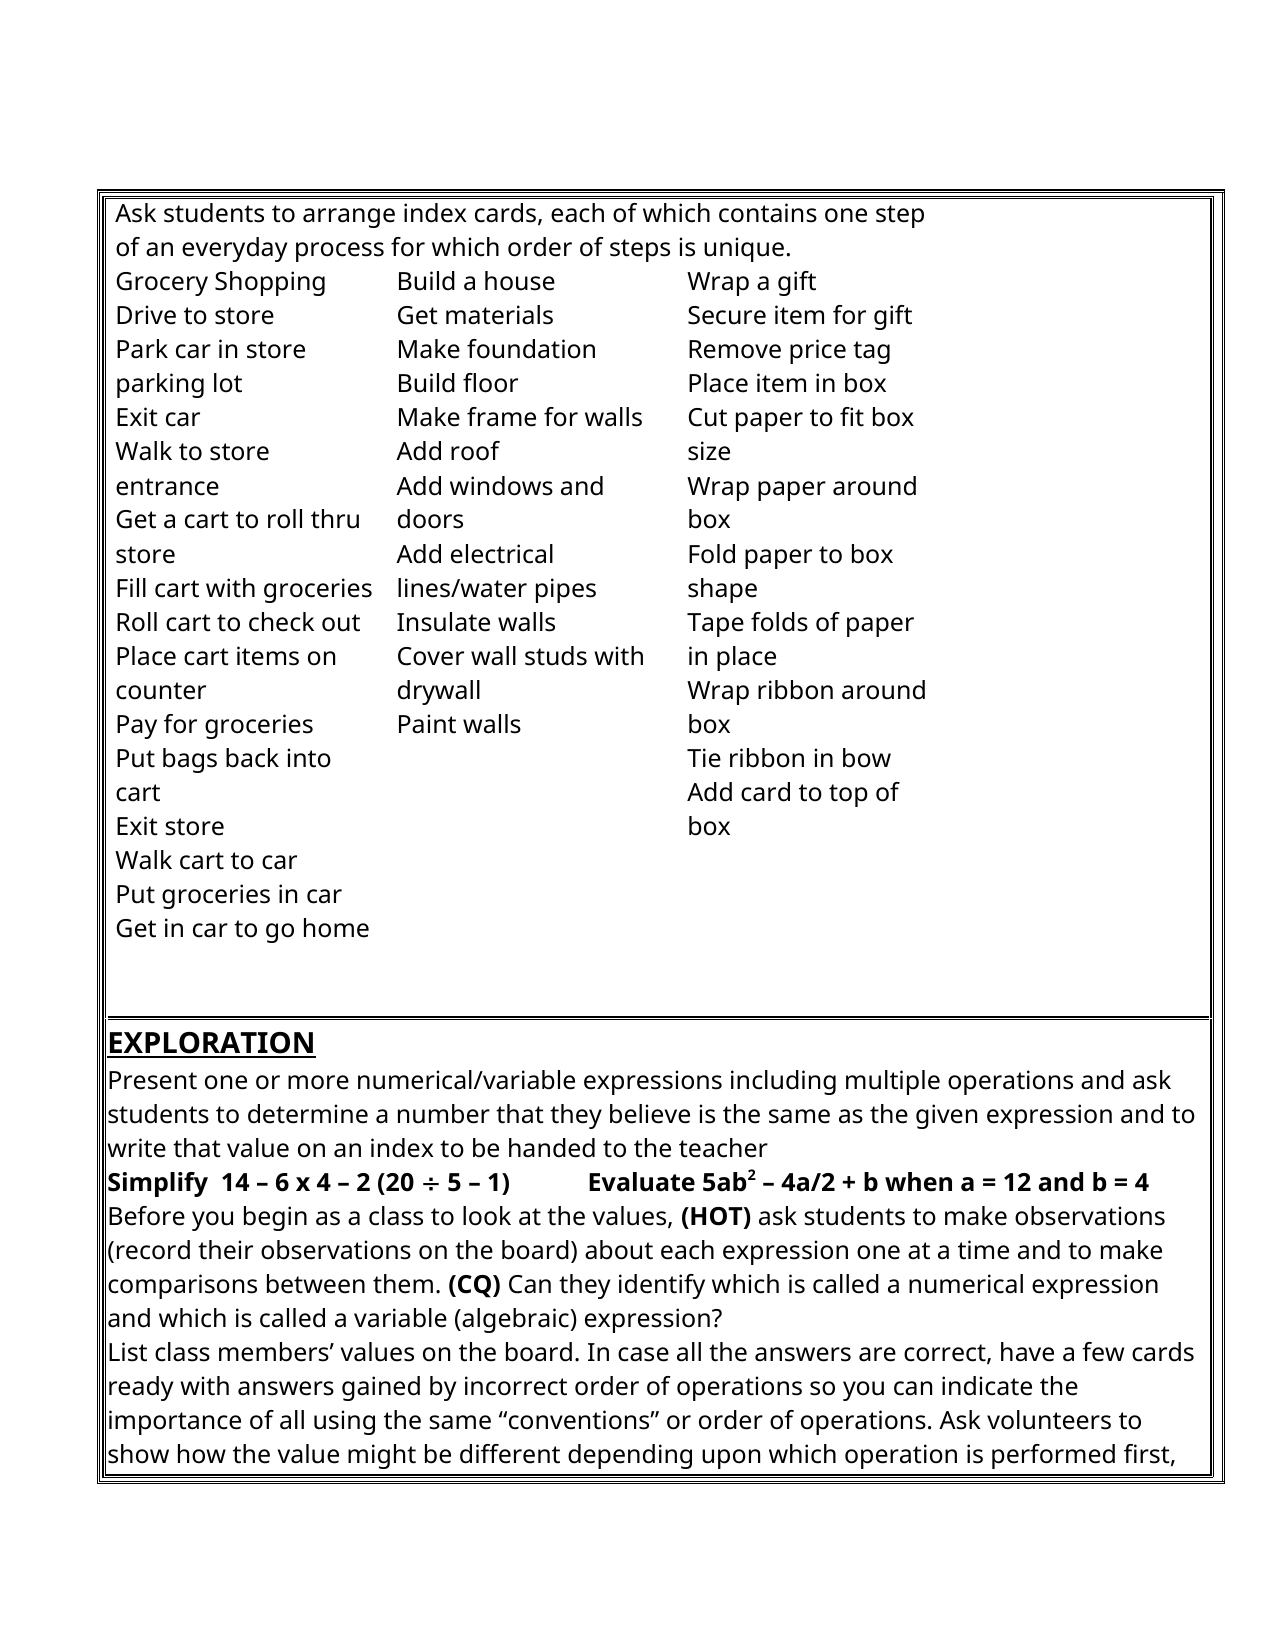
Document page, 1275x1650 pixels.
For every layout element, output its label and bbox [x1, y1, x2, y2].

table_cell [100, 193, 1222, 1481]
